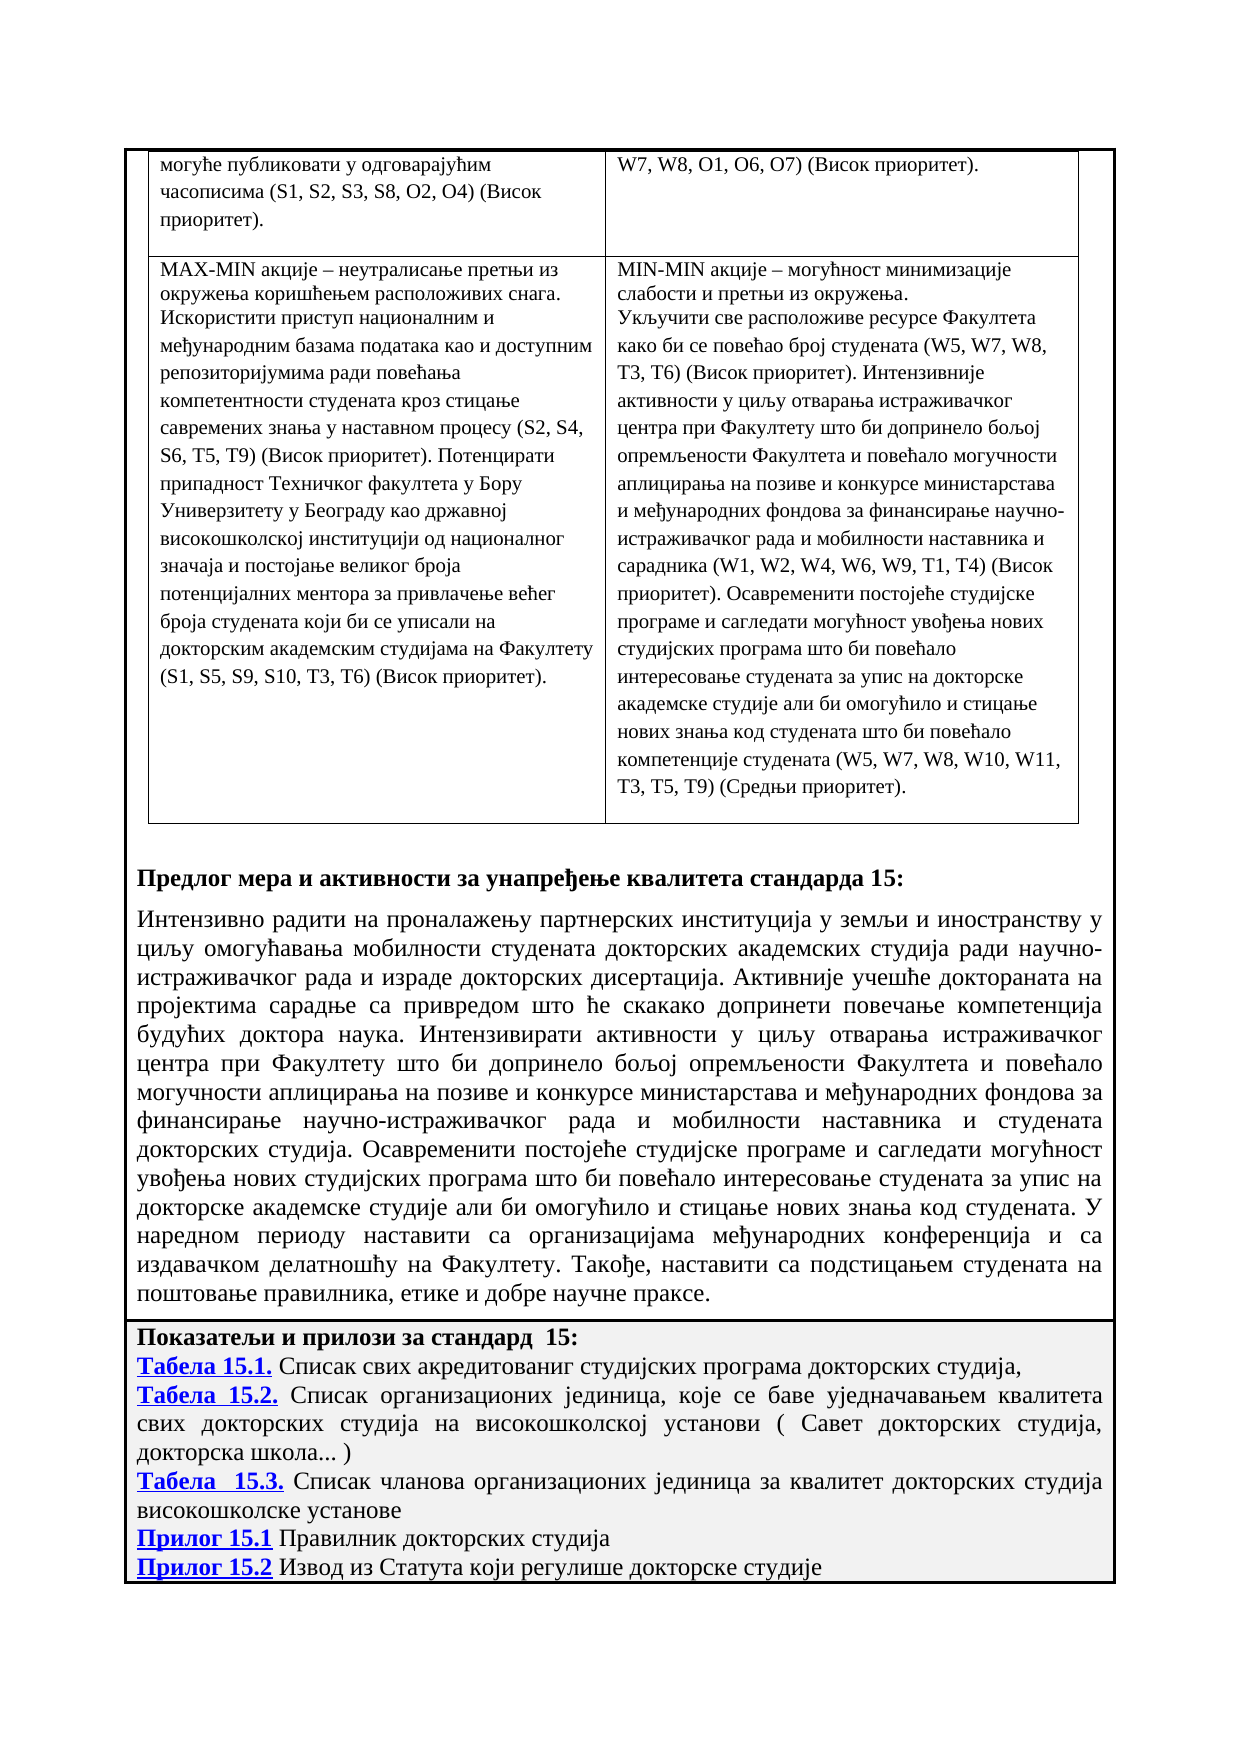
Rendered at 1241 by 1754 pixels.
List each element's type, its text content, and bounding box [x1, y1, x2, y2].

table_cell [127, 1322, 1113, 1581]
table_cell а) Опис и анализа тренутног стања Технички факултет у Бору изводи наставу на сва четири акредитована студијска програма на докторским академским студијама – у областима рударског инжењерства, металуршког инжењерства, технолошког инжењерства и инжењерског менаџмента. Докторске студије на Техничком факултету у Бору трају три године и интегрални су део мреже докторских студијских програма који чине Школу докторских студија Универзитета у Београду Завршетком ових студија, студенти стичу способност и знања која ће им омогућити да самостално решавају практичне и теоријске проблеме у области за коју су се школовали. Завршетком докторских академских студија на Факултету студенти би требали да буду покретачи идеја за развојна и научна истраживања. Доктори наука ће бити оспособљени за учешће у међународним научним пројектима, затим да примењују најновија знања из одговарајуће области, да развију своје креативне способности и да поштују етички кодекс при научним истраживањима, да поседују задовољавајући ниво писане и усмене комуникације и самосталног приказа постигнутих научних резултата. Поред тога након завршетка студија доктори наука биће оспособљени за саопштавање својих резултата на међународним научним конференцијама и за објављивање резултата у водећим научним часописима. Доктори наука биће темељно упознати са научним принципима што ће им омогућити да проблеме решавају на научно заснованим методама, уз повезивање знања из других области. Такође, биће осбособљени да у свом раду користе савремене информационо-комуникационе технологије да би што брже долазили до нових сазнања која би им омогућавала брже и ефикасније решавање проблема. Све ће ово омогућавати да доктори наука у областима рударског, металуршког и технолошког инжењерства, као и инжињерског менаџмента буду способни да буду главни носиоци науке и развоја привреде у нашем друштву. Технички Факултет у Бору проверава своју спремност за извођење докторских студија на основу показатеља који се односе на научно-истраживачки рад ценећи број докторских дисертација одбрањених на Факултету. Током школских година 2019/2020, 2020/2021, 2021/2022 и 2022/2023 на Техничком Факултету у Бору одбрањено је 17 докторских дисертација, док је у истом периоду дипломирало 187 студената. Однос броја одбрањених докторских дисертација и броја дипломираних студената на Факултету износи 0,09 , док однос укупног броја одбрањених докторских дисертација у овом периоду и укупног броја наставника износи 0,29. Сви наставници Факултета у звањима доцента, ванредног или редовног професора задовољавају услове које дефинишу стандарди за акредитацију. Технички факултет у Бору има интензивну научну сарадњу са бројним институцијама у земљи и иностранству. Знатан део научно-истраживачке делатности на Факултету се одвија кроз пројекте финансиране од стране Министарства науке, технолошког развоја и иновација Републике Србије, Фонда за науку Републике Србије и међународних пројеката финансираних из фондова Европске уније. На поменутим појектима учествује 60 наставника и сарадника, што чини 71,43% од укупног броја запослених у настави. Остали пројекти се изводе за потребе привреде. Технички факултет у Бору континуирано прати, анализира и унапређује постизање научних способности и академских и специфичних практичних вештина својих студената. Такође, Технички факултет у Бору континуирано мотивише студенте докторских студија да остварене резултате током свог научно-истраживачког рада саопштавају на научним конференцијама, објављују у научним часописима са рецензијом, презентују јавности, патентирају или реализују кроз призната нова техничка и технолошка решења. Критеријуми за одбрану докторске дисертације на Техничком факултету у Бору дефинисани су Правилником о докторским студијама Техничког факултета у Бору (Прилог 15.1). Сви докторанди Техничког факултета у Бору током својих докторских студија саопштавају резултате научно-истраживачког рада на домаћим и међународним конференцијама, при чему је организатор одређеног броја конференција и сам Технички факултет у Бору. Студенти докторских студија су у мањој мери укључени у домаће и међународне пројекте услед мањка одобреног финансирања. Новопромовисани доктори наука са Техничког факултета у Бору поседују изузетне компетенције и стручност у решавању научно-стручних проблема у својој научној области. Ове компетенције су препознате од стране послодаваца који их запошљавају. Кроз своје школовање на Факултету, установа као и њени студенти прате и поштују принципе етичког кодекса и добре научне праксе. Факултет врши упис студената у сагласности са Правилником о докторским студијама. Комисија за студије трећег степена се бави уписом и рангирањем кандидата. Политика уписа прати опште друштвене потребе и потребе развоја науке и образовања као и материјалне и научно-истраживаче ресурсе, и расположивост савремене истраживачке опреме и лабораторијског простора намењеног студентима докторских студија. Студенти докторских студија могу да користе сву научноистраживачку опрему факултета распоређену по лабораторијама. Факултет прати и анализира напредовање студента узимајући у обзир напредак остварен у стицању знања и вештина неопходан за даљи развој каријере, и напредак у истраживању. Факултет поседује листу ментора који су према правилницима високо квалификовани за вођење садашњих и будућих докторанада. Факултет депонује докторске дисертације у јединствен репозиторијум који је трајно доступан јавности у оквиру Универзитетске библиотеке "Светозар Марковић", која је депозитна за докторске дисертације одбрањене на Универзитету у Београду, и која одржава Дигитални репозиторијум у којем се од 2012. налазе докторати и у електронском облику. б) Процена испуњености Стандарда 15 На основу претходно дате анализе и приложених докумената, може се закључити да Технички факултет у Бору испуњава Стандард 15. в) SWOT (Снаге, Слабости, Могућности и Претње) анализа елемената Стандарда 15 Квантитативна оцена елемената стандарда 15 анализираних SWOT анализом приказана је у табели 15.1. Таб.15.1 – SWOT анализа елемената стандарда 15 Предлог мера и активности за унапређење квалитета стандарда 15: Интензивно радити на проналажењу партнерских институција у земљи и иностранству у циљу омогућавања мобилности студената докторских академских студија ради научно-истраживачког рада и израде докторских дисертација. Активније учешће доктораната на пројектима сарадње са привредом што ће скакако допринети повечање компетенција будућих доктора наука. Интензивирати активности у циљу отварања истраживачког центра при Факултету што би допринело бољој опремљености Факултета и повећало могучности аплицирања на позиве и конкурсе министарстава и међународних фондова за финансирање научно-истраживачког рада и мобилности наставника и студената докторских студија. Осавременити постојеће студијске програме и сагледати могућност увођења нових студијских програма што би повећало интересовање студената за упис на докторске академске студије али би омогућило и стицање нових знања код студената. У наредном периоду наставити са организацијама међународних конференција и са издавачком делатношћу на Факултету. Такође, наставити са подстицањем студената на поштовање правилника, етике и добре научне праксе. [127, 151, 1113, 1319]
